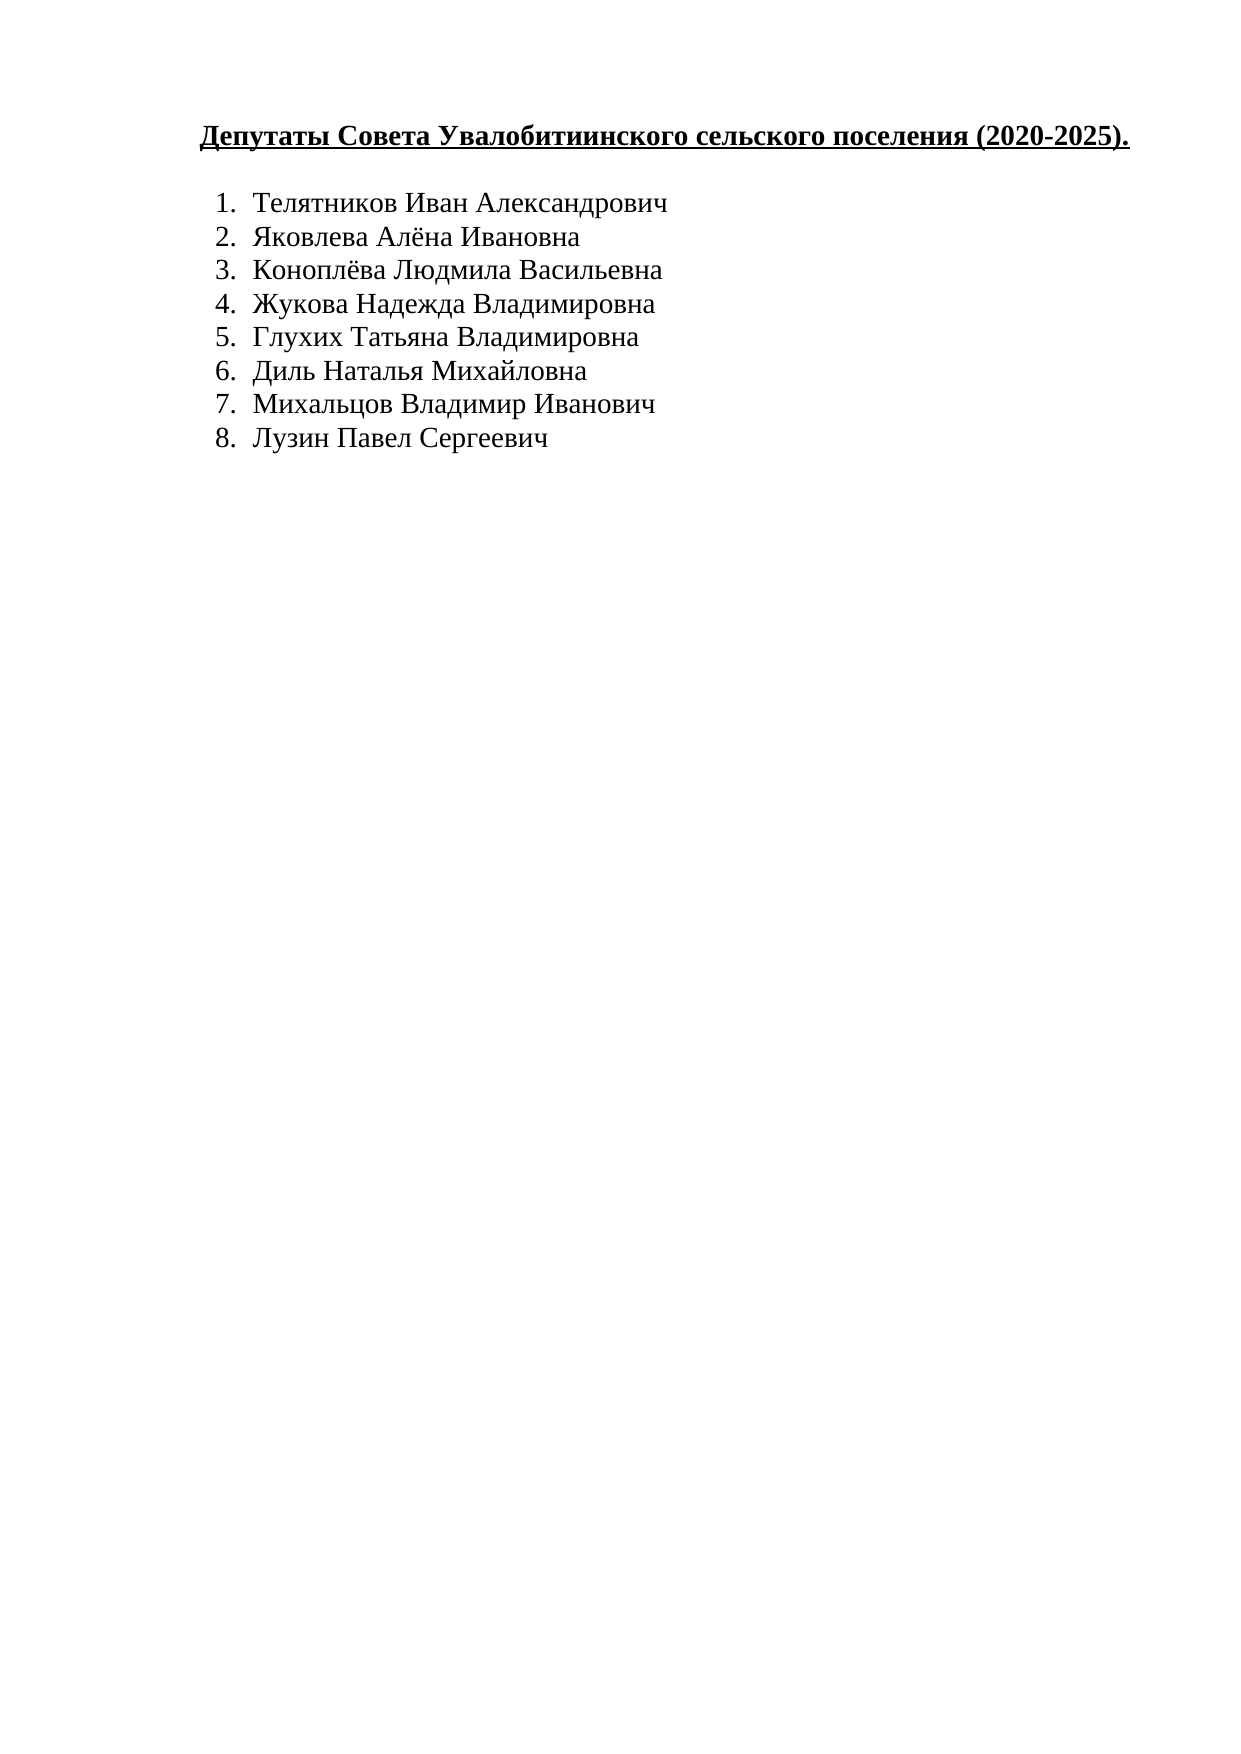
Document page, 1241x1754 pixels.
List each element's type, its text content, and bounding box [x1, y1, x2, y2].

list Михальцов Владимир Иванович [215, 386, 1152, 420]
text Депутаты Совета Увалобитиинского сельского поселения (2020-2025). [177, 118, 1152, 152]
list Жукова Надежда Владимировна [215, 286, 1152, 319]
list Телятников Иван Александрович [215, 185, 1152, 219]
list Диль Наталья Михайловна [215, 353, 1152, 386]
list Лузин Павел Сергеевич [215, 420, 1152, 453]
list Яковлева Алёна Ивановна [215, 219, 1152, 252]
list Коноплёва Людмила Васильевна [215, 252, 1152, 286]
list Глухих Татьяна Владимировна [215, 319, 1152, 353]
